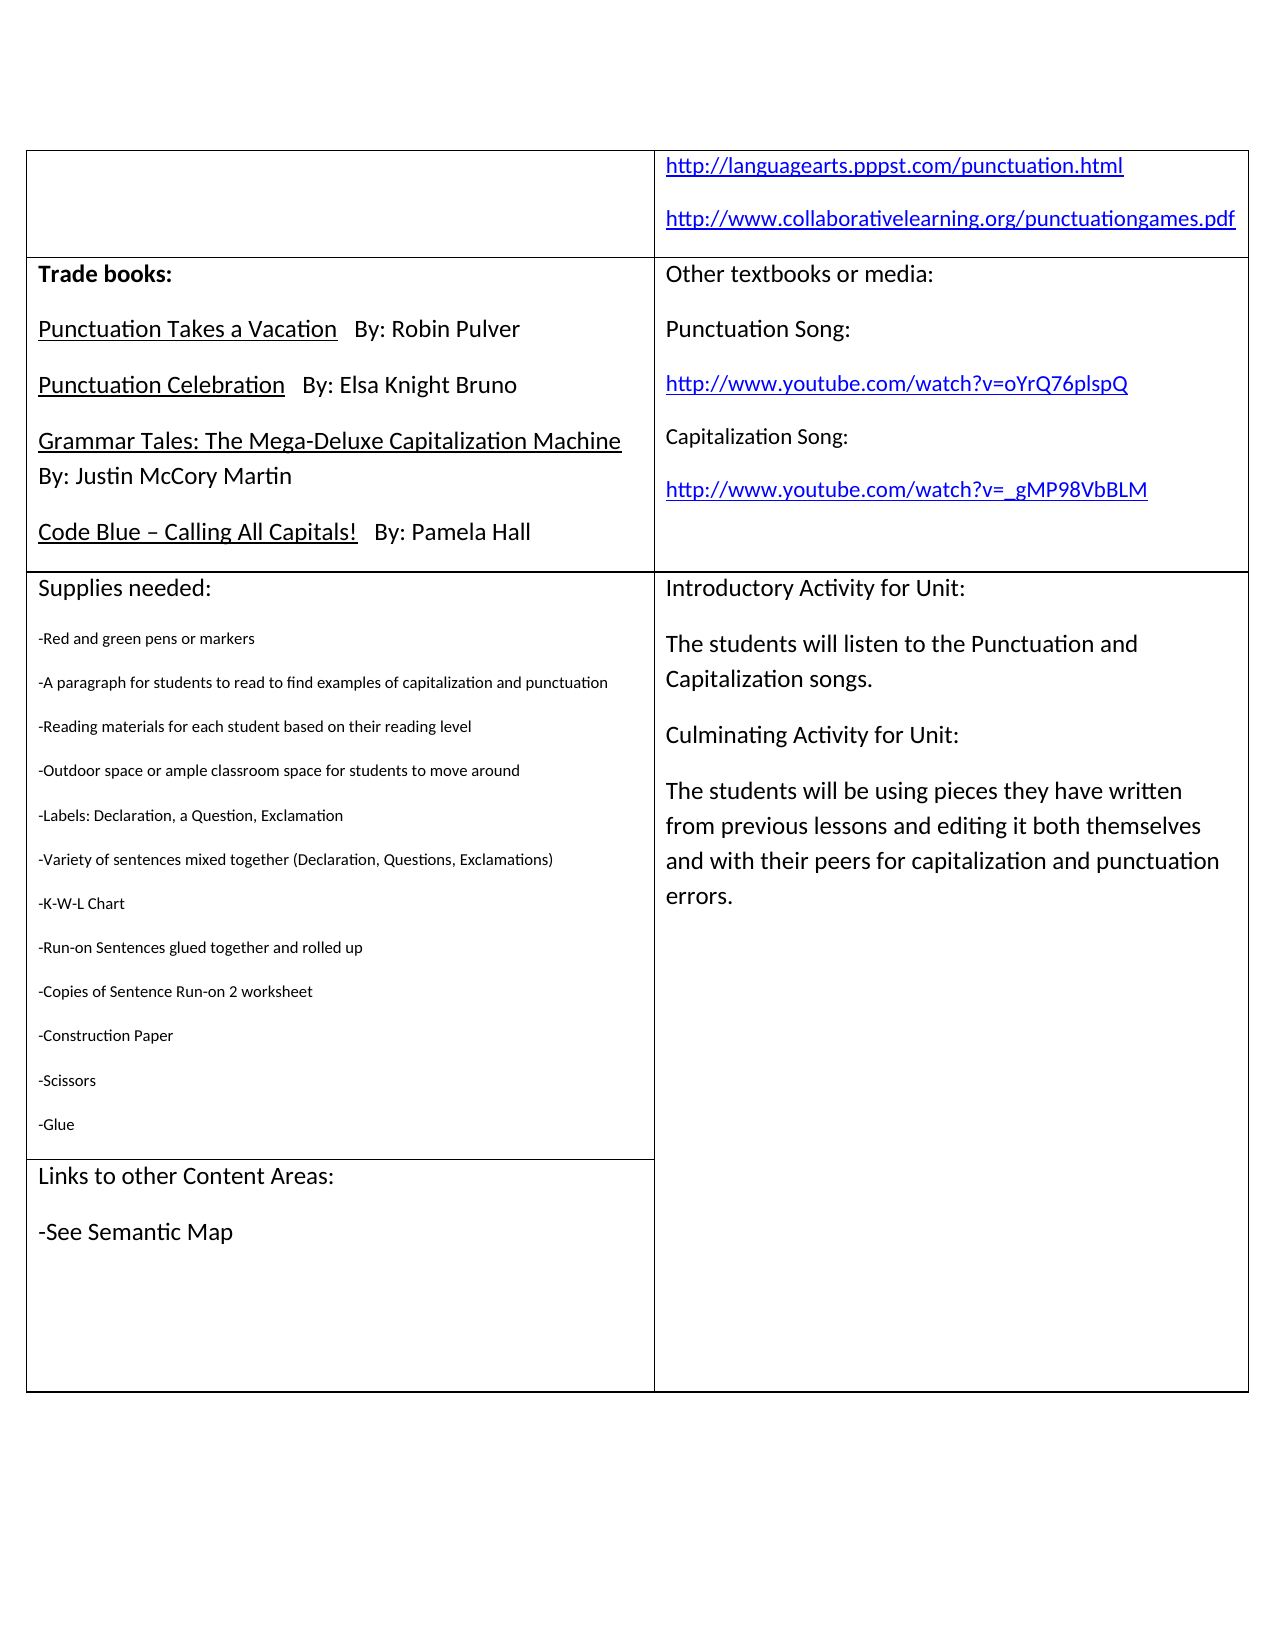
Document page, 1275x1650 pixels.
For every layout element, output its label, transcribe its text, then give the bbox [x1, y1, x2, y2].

table_cell Introductory Activity for Unit: The students will listen to the Punctuation and Capitalization songs. Culminating Activity for Unit: The students will be using pieces they have written from previous lessons and editing it both themselves and with their peers for capitalization and punctuation errors. [655, 573, 1248, 1391]
table_cell Trade books: Punctuation Takes a Vacation By: Robin Pulver Punctuation Celebration By: Elsa Knight Bruno Grammar Tales: The Mega-Deluxe Capitalization Machine By: Justin McCory Martin Code Blue – Calling All Capitals! By: Pamela Hall [27, 258, 654, 571]
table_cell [27, 151, 654, 257]
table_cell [655, 151, 1248, 257]
table_cell Other textbooks or media: Punctuation Song: http://www.youtube.com/watch?v=oYrQ76plspQ Capitalization Song: http://www.youtube.com/watch?v=_gMP98VbBLM [655, 258, 1248, 571]
table_cell Supplies needed: -Red and green pens or markers -A paragraph for students to read to find examples of capitalization and punctuation -Reading materials for each student based on their reading level -Outdoor space or ample classroom space for students to move around -Labels: Declaration, a Question, Exclamation -Variety of sentences mixed together (Declaration, Questions, Exclamations) -K-W-L Chart -Run-on Sentences glued together and rolled up -Copies of Sentence Run-on 2 worksheet -Construction Paper -Scissors -Glue [27, 573, 654, 1159]
table_cell Links to other Content Areas: -See Semantic Map [27, 1160, 654, 1391]
